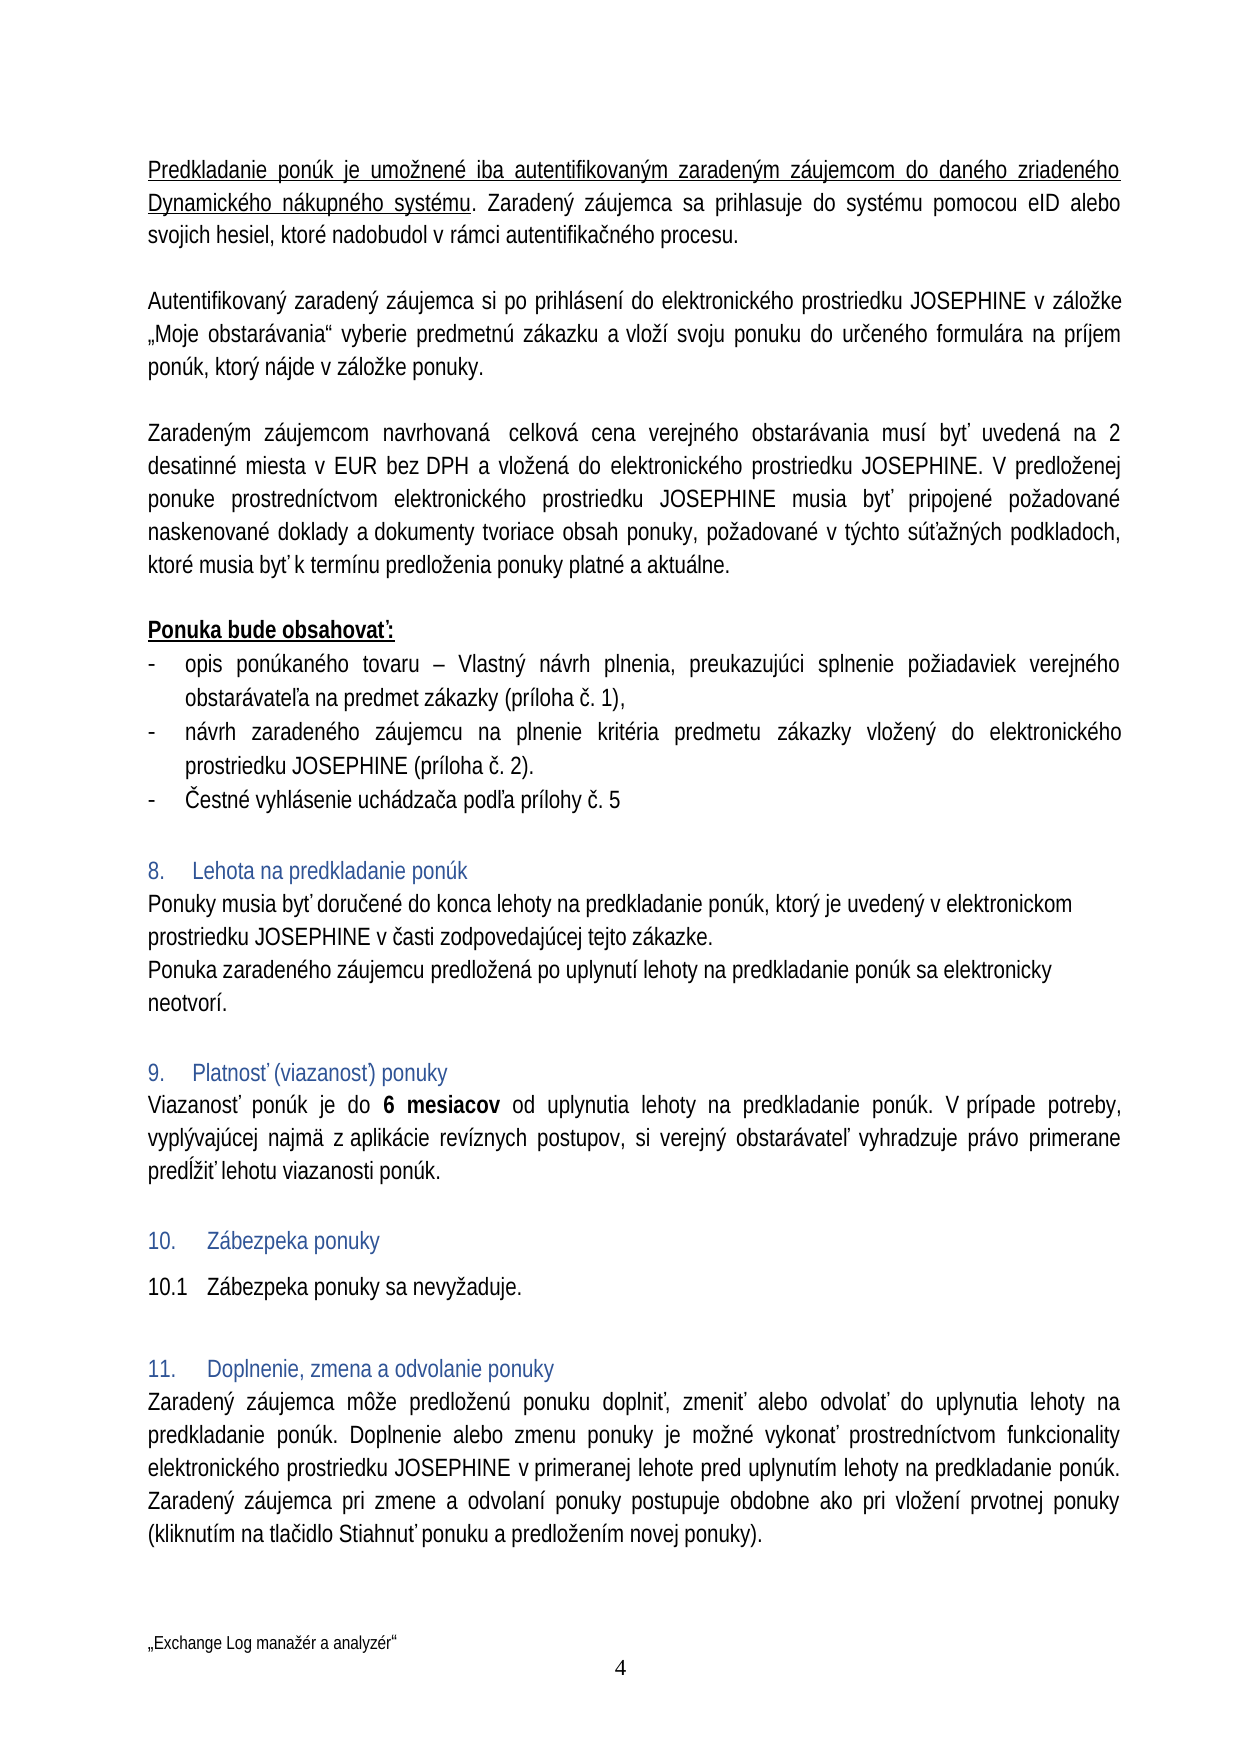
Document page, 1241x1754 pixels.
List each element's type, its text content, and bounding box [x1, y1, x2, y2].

list Zábezpeka ponuky sa nevyžaduje. [148, 1272, 1122, 1300]
text Zaradeným záujemcom navrhovaná celková cena verejného obstarávania musí byť uvedená na 2 desatinné miesta v EUR bez DPH a vložená do elektronického prostriedku JOSEPHINE. V predloženej ponuke prostredníctvom elektronického prostriedku JOSEPHINE musia byť pripojené požadované naskenované doklady a dokumenty tvoriace obsah ponuky, požadované v týchto súťažných podkladoch, ktoré musia byť k termínu predloženia ponuky platné a aktuálne. [148, 418, 1122, 578]
subtitle Zábezpeka ponuky [148, 1226, 1122, 1255]
text neotvorí. [148, 988, 1122, 1016]
list Čestné vyhlásenie uchádzača podľa prílohy č. 5 [148, 784, 1122, 814]
text Ponuka bude obsahovať: [148, 616, 1122, 644]
text Zaradený záujemca môže predloženú ponuku doplniť, zmeniť alebo odvolať do uplynutia lehoty na predkladanie ponúk. Doplnenie alebo zmenu ponuky je možné vykonať prostredníctvom funkcionality elektronického prostriedku JOSEPHINE v primeranej lehote pred uplynutím lehoty na predkladanie ponúk. Zaradený záujemca pri zmene a odvolaní ponuky postupuje obdobne ako pri vložení prvotnej ponuky (kliknutím na tlačidlo Stiahnuť ponuku a predložením novej ponuky). [148, 1387, 1122, 1547]
text Ponuky musia byť doručené do konca lehoty na predkladanie ponúk, ktorý je uvedený v elektronickom [148, 889, 1122, 917]
subtitle Doplnenie, zmena a odvolanie ponuky [148, 1354, 1122, 1383]
text prostriedku JOSEPHINE v časti zodpovedajúcej tejto zákazke. [148, 922, 1122, 950]
list opis ponúkaného tovaru – Vlastný návrh plnenia, preukazujúci splnenie požiadaviek verejného obstarávateľa na predmet zákazky (príloha č. 1), [148, 648, 1122, 712]
text Viazanosť ponúk je do 6 mesiacov od uplynutia lehoty na predkladanie ponúk. V prípade potreby, vyplývajúcej najmä z aplikácie revíznych postupov, si verejný obstarávateľ vyhradzuje právo primerane predĺžiť lehotu viazanosti ponúk. [148, 1091, 1122, 1185]
subtitle Platnosť (viazanosť) ponuky [148, 1058, 1122, 1086]
list návrh zaradeného záujemcu na plnenie kritéria predmetu zákazky vložený do elektronického prostriedku JOSEPHINE (príloha č. 2). [148, 716, 1122, 779]
text Autentifikovaný zaradený záujemca si po prihlásení do elektronického prostriedku JOSEPHINE v záložke „Moje obstarávania“ vyberie predmetnú zákazku a vloží svoju ponuku do určeného formulára na príjem ponúk, ktorý nájde v záložke ponuky. [148, 286, 1122, 381]
text Ponuka zaradeného záujemcu predložená po uplynutí lehoty na predkladanie ponúk sa elektronicky [148, 955, 1122, 983]
text Predkladanie ponúk je umožnené iba autentifikovaným zaradeným záujemcom do daného zriadeného Dynamického nákupného systému. Zaradený záujemca sa prihlasuje do systému pomocou eID alebo svojich hesiel, ktoré nadobudol v rámci autentifikačného procesu. [148, 155, 1122, 249]
subtitle Lehota na predkladanie ponúk [148, 856, 1122, 884]
